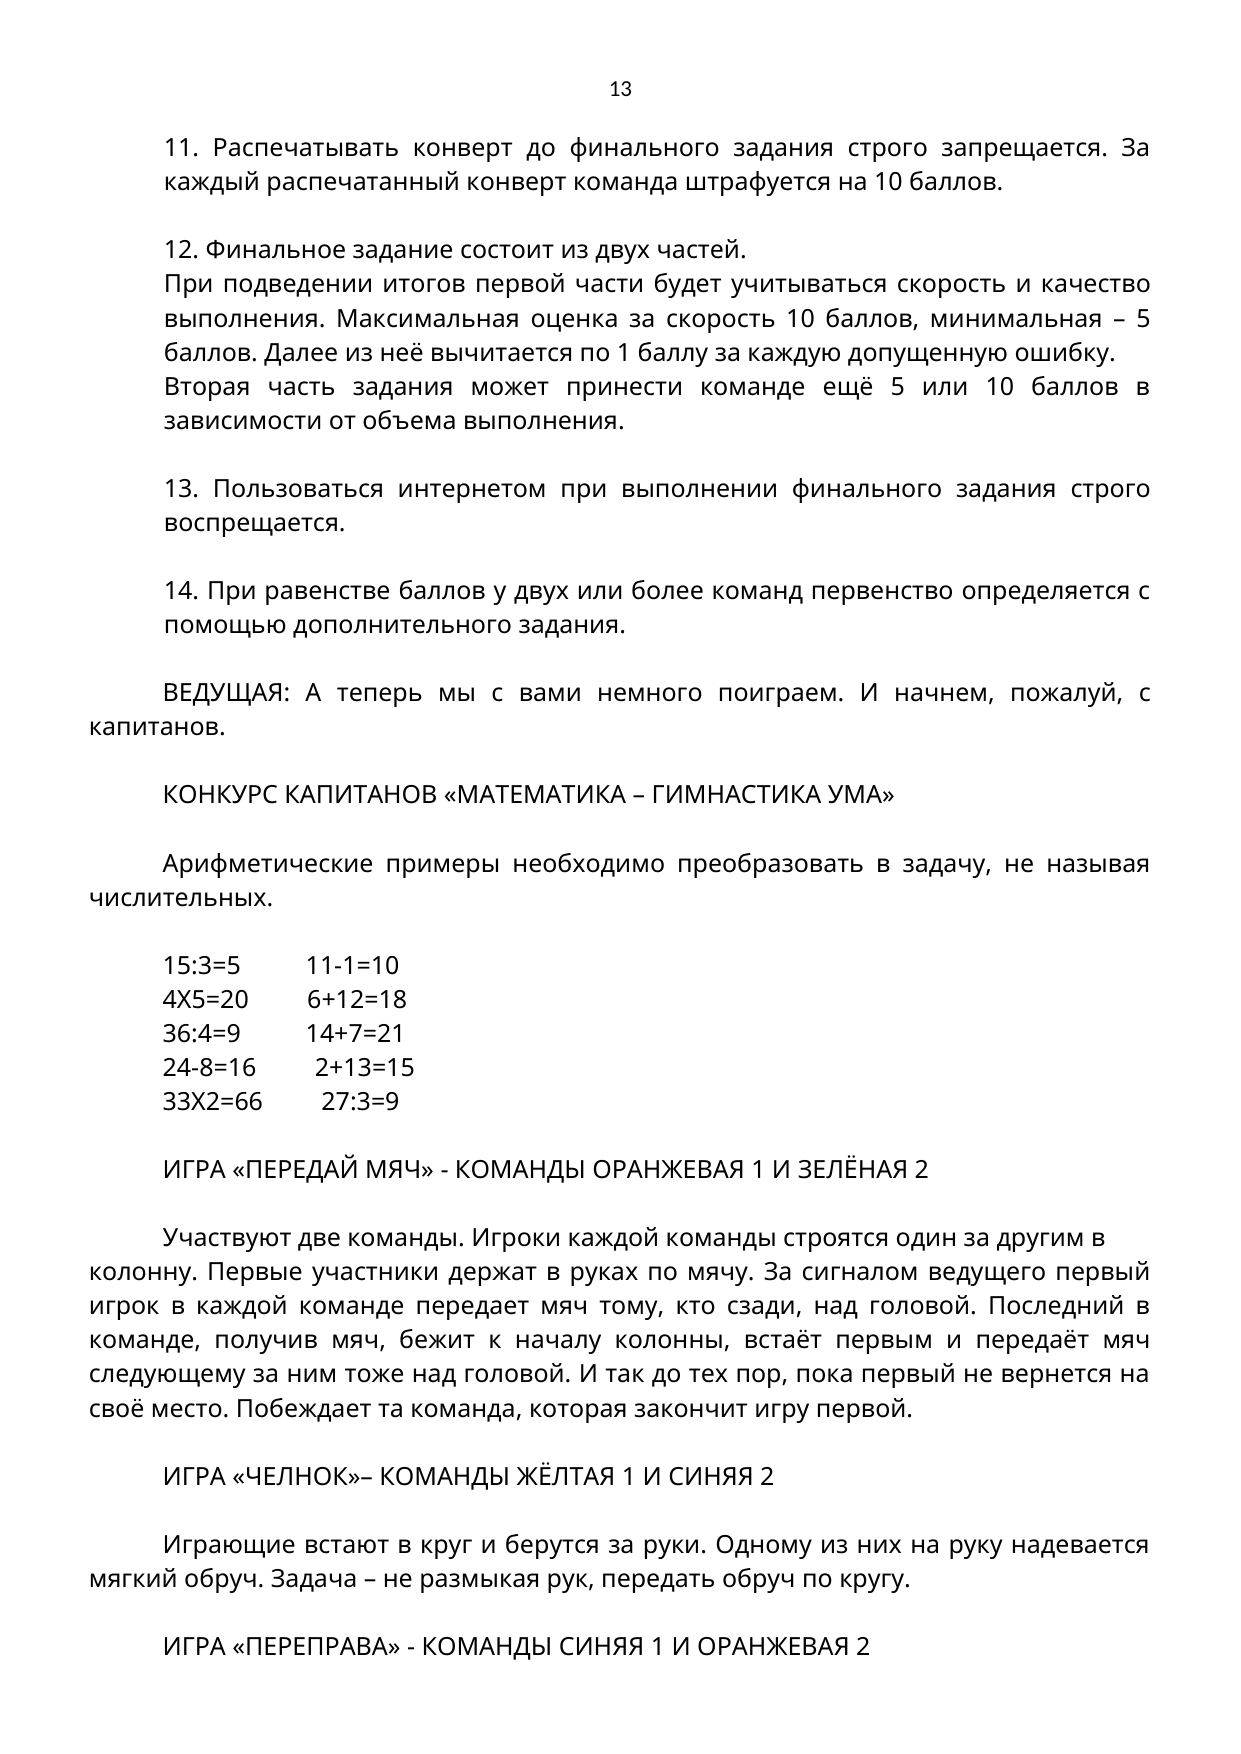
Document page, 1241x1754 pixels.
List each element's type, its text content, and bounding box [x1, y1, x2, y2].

text 33Х2=66 27:3=9 [89, 1084, 1152, 1118]
text ИГРА «ЧЕЛНОК»– КОМАНДЫ ЖЁЛТАЯ 1 И СИНЯЯ 2 [89, 1458, 1152, 1492]
text Играющие встают в круг и берутся за руки. Одному из них на руку надевается мягкий обруч. Задача – не размыкая рук, передать обруч по кругу. [89, 1526, 1152, 1594]
text 24-8=16 2+13=15 [89, 1049, 1152, 1084]
text ИГРА «ПЕРЕПРАВА» - КОМАНДЫ СИНЯЯ 1 И ОРАНЖЕВАЯ 2 [89, 1629, 1152, 1663]
text 4Х5=20 6+12=18 [89, 981, 1152, 1016]
text колонну. Первые участники держат в руках по мячу. За сигналом ведущего первый игрок в каждой команде передает мяч тому, кто сзади, над головой. Последний в команде, получив мяч, бежит к началу колонны, встаёт первым и передаёт мяч следующему за ним тоже над головой. И так до тех пор, пока первый не вернется на своё место. Побеждает та команда, которая закончит игру первой. [89, 1254, 1152, 1424]
list 11. Распечатывать конверт до финального задания строго запрещается. За каждый распечатанный конверт команда штрафуется на 10 баллов. [164, 130, 1152, 198]
text КОНКУРС КАПИТАНОВ «МАТЕМАТИКА – ГИМНАСТИКА УМА» [89, 777, 1152, 811]
list Вторая часть задания может принести команде ещё 5 или 10 баллов в зависимости от объема выполнения. [164, 368, 1152, 436]
list При подведении итогов первой части будет учитываться скорость и качество выполнения. Максимальная оценка за скорость 10 баллов, минимальная – 5 баллов. Далее из неё вычитается по 1 баллу за каждую допущенную ошибку. [164, 266, 1152, 368]
text Арифметические примеры необходимо преобразовать в задачу, не называя числительных. [89, 845, 1152, 913]
list 13. Пользоваться интернетом при выполнении финального задания строго воспрещается. [164, 471, 1152, 539]
list 14. При равенстве баллов у двух или более команд первенство определяется с помощью дополнительного задания. [164, 573, 1152, 641]
text 15:3=5 11-1=10 [89, 947, 1152, 981]
text 36:4=9 14+7=21 [89, 1016, 1152, 1049]
text ВЕДУЩАЯ: А теперь мы с вами немного поиграем. И начнем, пожалуй, с капитанов. [89, 675, 1152, 743]
text ИГРА «ПЕРЕДАЙ МЯЧ» - КОМАНДЫ ОРАНЖЕВАЯ 1 И ЗЕЛЁНАЯ 2 [89, 1152, 1152, 1186]
text Участвуют две команды. Игроки каждой команды строятся один за другим в [162, 1186, 1152, 1254]
list 12. Финальное задание состоит из двух частей. [164, 232, 1152, 266]
